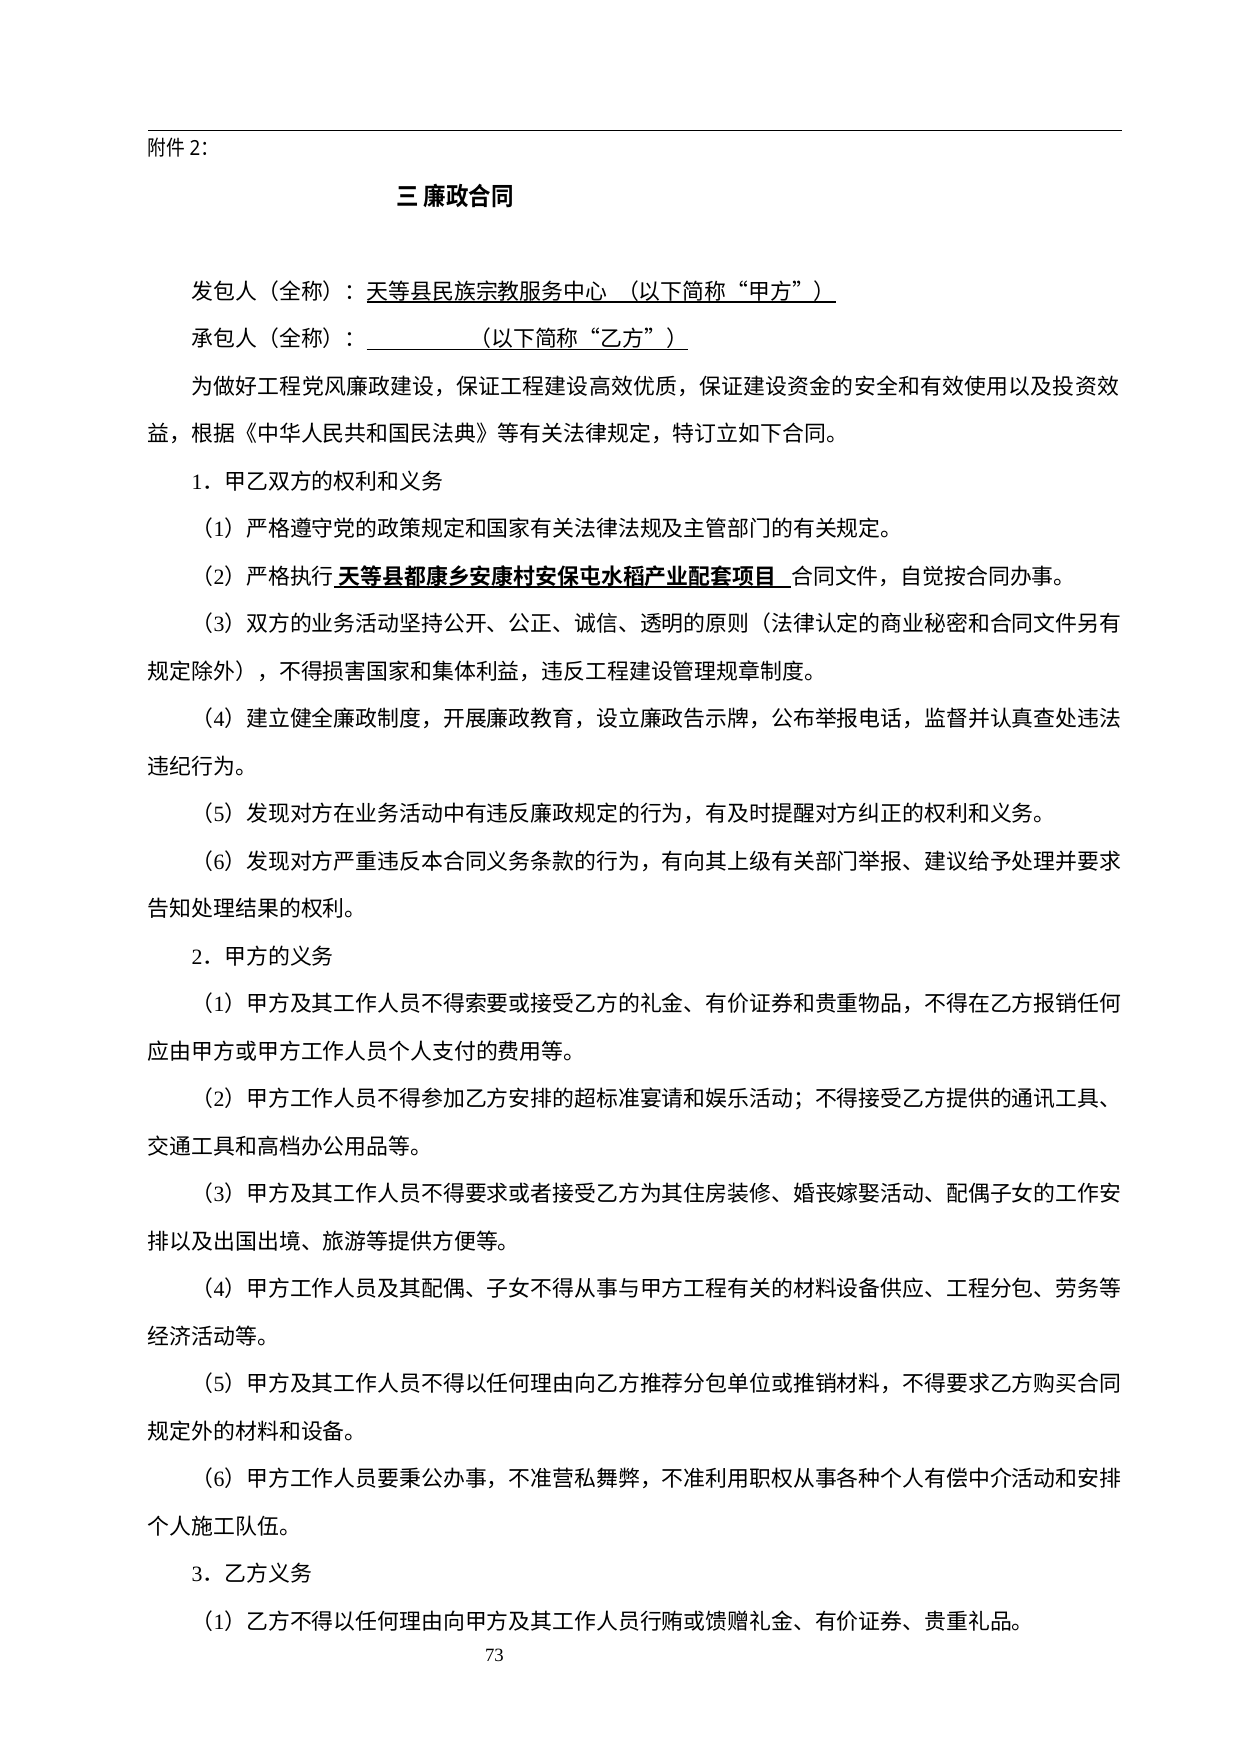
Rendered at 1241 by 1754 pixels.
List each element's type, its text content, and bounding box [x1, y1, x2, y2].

text （2）严格执行 天等县都康乡安康村安保屯水稻产业配套项目 合同文件，自觉按合同办事。 [148, 559, 1122, 591]
text （5）甲方及其工作人员不得以任何理由向乙方推荐分包单位或推销材料，不得要求乙方购买合同规定外的材料和设备。 [148, 1366, 1122, 1446]
text （4）甲方工作人员及其配偶、子女不得从事与甲方工程有关的材料设备供应、工程分包、劳务等经济活动等。 [148, 1271, 1122, 1351]
text 附件2： [148, 131, 1122, 162]
text （3）双方的业务活动坚持公开、公正、诚信、透明的原则（法律认定的商业秘密和合同文件另有规定除外），不得损害国家和集体利益，违反工程建设管理规章制度。 [148, 606, 1122, 686]
text （6）甲方工作人员要秉公办事，不准营私舞弊，不准利用职权从事各种个人有偿中介活动和安排个人施工队伍。 [148, 1461, 1122, 1541]
text （1）乙方不得以任何理由向甲方及其工作人员行贿或馈赠礼金、有价证券、贵重礼品。 [148, 1604, 1122, 1636]
text 承包人（全称）： （以下简称“乙方”） [148, 321, 1122, 353]
text 三 廉政合同 [148, 177, 1122, 213]
text 3．乙方义务 [148, 1556, 1122, 1588]
text （3）甲方及其工作人员不得要求或者接受乙方为其住房装修、婚丧嫁娶活动、配偶子女的工作安排以及出国出境、旅游等提供方便等。 [148, 1176, 1122, 1256]
text 为做好工程党风廉政建设，保证工程建设高效优质，保证建设资金的安全和有效使用以及投资效益，根据《中华人民共和国民法典》等有关法律规定，特订立如下合同。 [148, 369, 1122, 448]
text 发包人（全称）：天等县民族宗教服务中心 （以下简称“甲方”） [148, 274, 1122, 306]
text （2）甲方工作人员不得参加乙方安排的超标准宴请和娱乐活动；不得接受乙方提供的通讯工具、交通工具和高档办公用品等。 [148, 1081, 1122, 1161]
text （1）甲方及其工作人员不得索要或接受乙方的礼金、有价证券和贵重物品，不得在乙方报销任何应由甲方或甲方工作人员个人支付的费用等。 [148, 986, 1122, 1066]
text （6）发现对方严重违反本合同义务条款的行为，有向其上级有关部门举报、建议给予处理并要求告知处理结果的权利。 [148, 844, 1122, 923]
text （5）发现对方在业务活动中有违反廉政规定的行为，有及时提醒对方纠正的权利和义务。 [148, 796, 1122, 828]
text 2．甲方的义务 [148, 939, 1122, 971]
text （1）严格遵守党的政策规定和国家有关法律法规及主管部门的有关规定。 [148, 511, 1122, 543]
text （4）建立健全廉政制度，开展廉政教育，设立廉政告示牌，公布举报电话，监督并认真查处违法违纪行为。 [148, 701, 1122, 781]
text 1．甲乙双方的权利和义务 [148, 464, 1122, 496]
